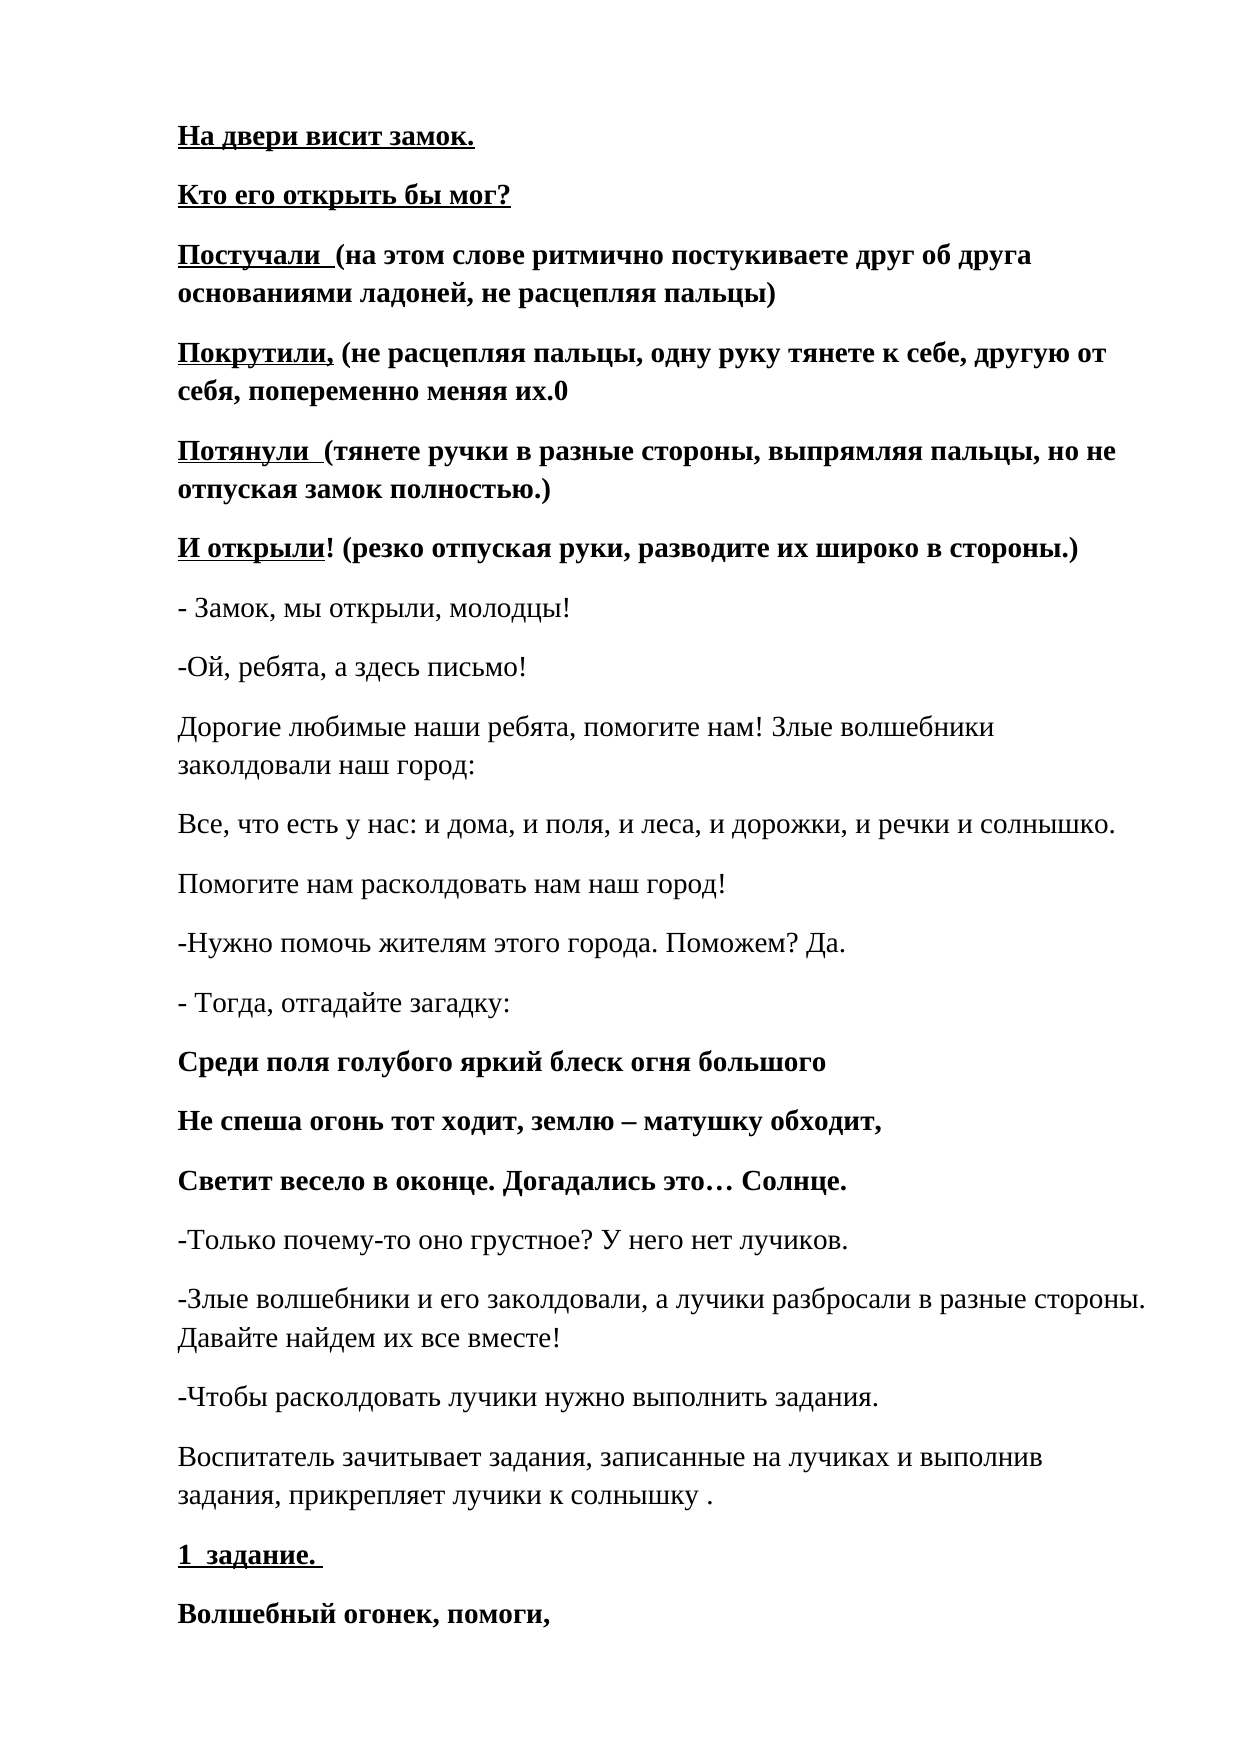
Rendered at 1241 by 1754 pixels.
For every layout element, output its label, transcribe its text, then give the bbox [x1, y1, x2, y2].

text Светит весело в оконце. Догадались это… Солнце. [177, 1163, 1152, 1196]
text Воспитатель зачитывает задания, записанные на лучиках и выполнив задания, прикрепляет лучики к солнышку . [177, 1439, 1152, 1511]
text -Чтобы расколдовать лучики нужно выполнить задания. [177, 1379, 1152, 1413]
text И открыли! (резко отпуская руки, разводите их широко в стороны.) [177, 531, 1152, 564]
text Не спеша огонь тот ходит, землю – матушку обходит, [177, 1103, 1152, 1137]
text На двери висит замок. [177, 118, 1152, 152]
text Волшебный огонек, помоги, [177, 1596, 1152, 1630]
text Потянули (тянете ручки в разные стороны, выпрямляя пальцы, но не отпуская замок полностью.) [177, 433, 1152, 505]
text -Злые волшебники и его заколдовали, а лучики разбросали в разные стороны. Давайте найдем их все вместе! [177, 1282, 1152, 1354]
text Постучали (на этом слове ритмично постукиваете друг об друга основаниями ладоней, не расцепляя пальцы) [177, 237, 1152, 309]
text Покрутили, (не расцепляя пальцы, одну руку тянете к себе, другую от себя, попеременно меняя их.0 [177, 335, 1152, 407]
text Помогите нам расколдовать нам наш город! [177, 866, 1152, 899]
text 1 задание. [177, 1537, 1152, 1570]
text Все, что есть у нас: и дома, и поля, и леса, и дорожки, и речки и солнышко. [177, 807, 1152, 840]
text Кто его открыть бы мог? [177, 177, 1152, 211]
text Среди поля голубого яркий блеск огня большого [177, 1044, 1152, 1078]
text -Только почему-то оно грустное? У него нет лучиков. [177, 1222, 1152, 1256]
text - Замок, мы открыли, молодцы! [177, 590, 1152, 623]
text - Тогда, отгадайте загадку: [177, 985, 1152, 1018]
text -Ой, ребята, а здесь письмо! [177, 649, 1152, 683]
text -Нужно помочь жителям этого города. Поможем? Да. [177, 925, 1152, 959]
text Дорогие любимые наши ребята, помогите нам! Злые волшебники заколдовали наш город: [177, 709, 1152, 781]
